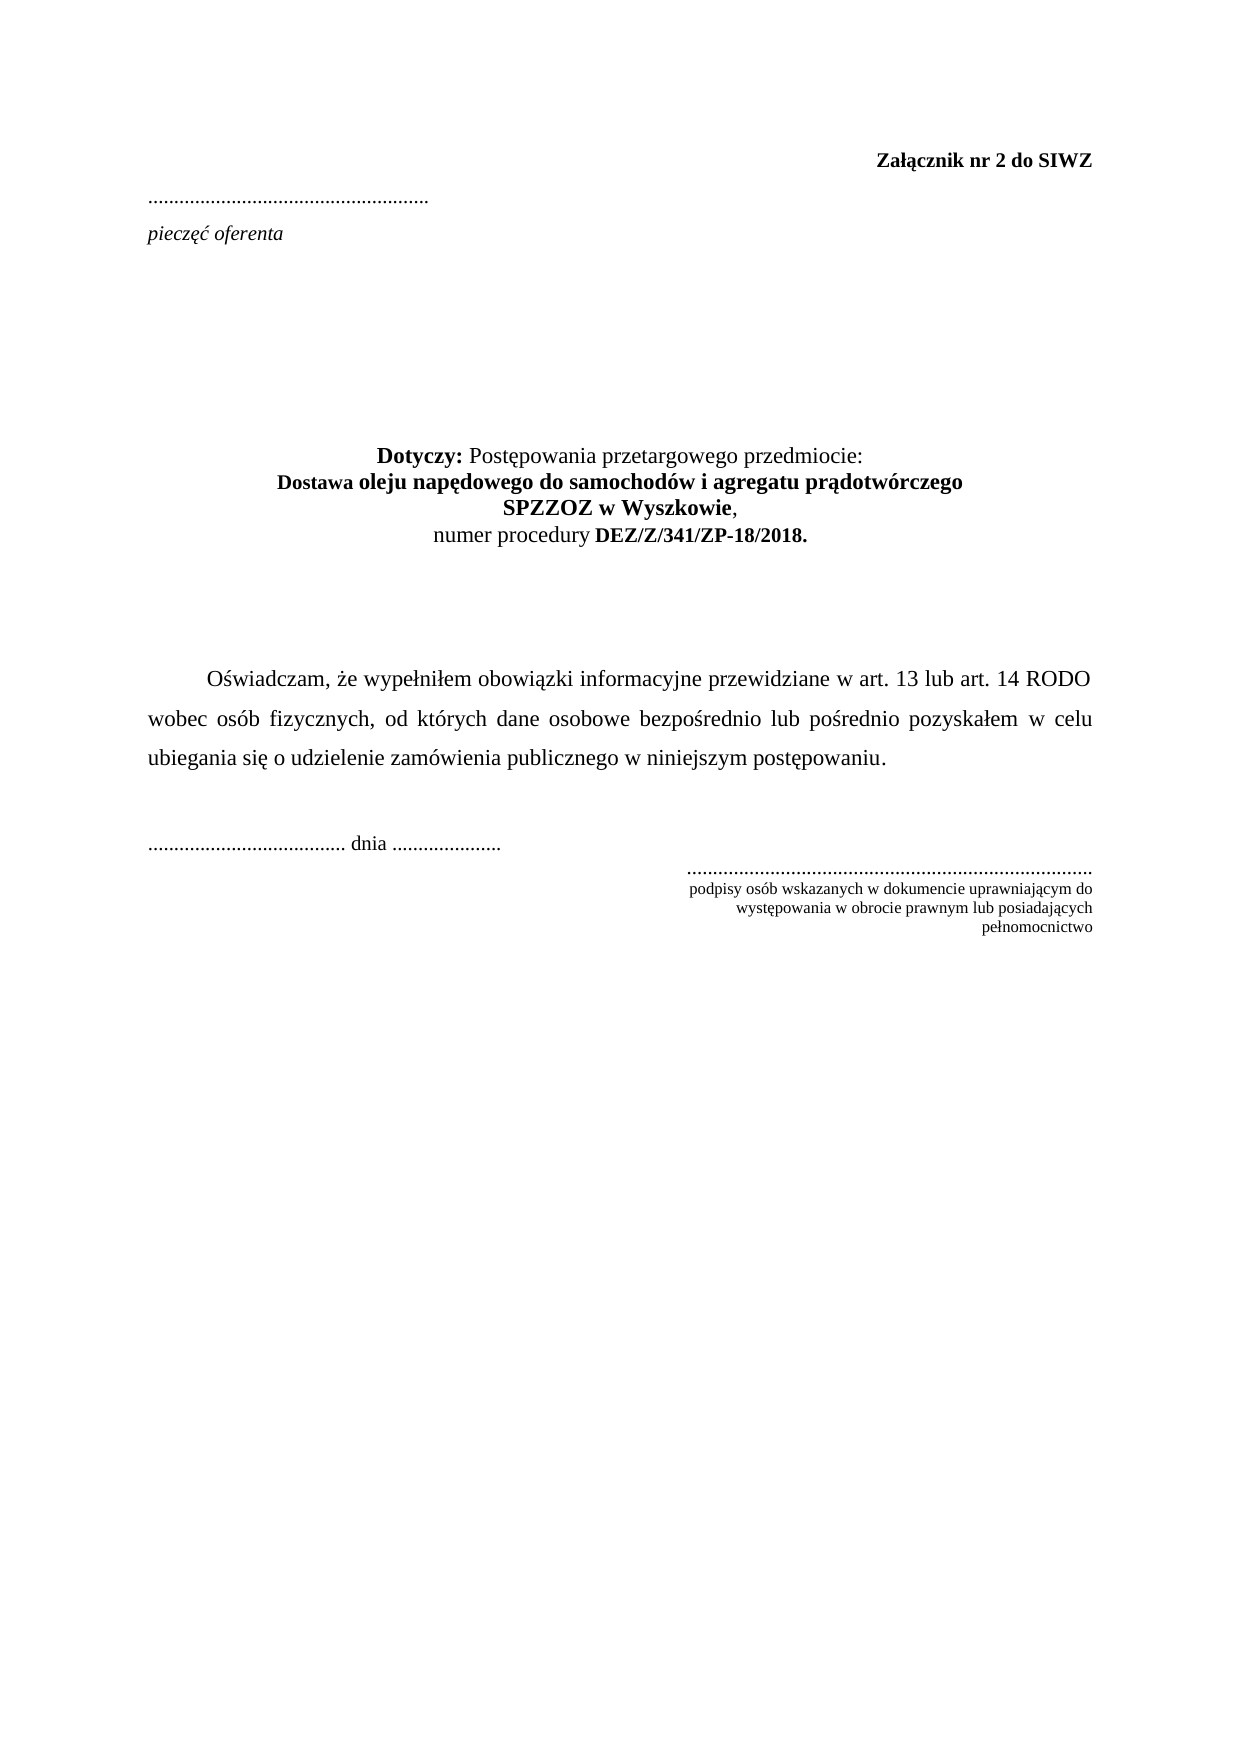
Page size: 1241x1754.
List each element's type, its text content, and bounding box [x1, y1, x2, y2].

text pieczęć oferenta [148, 221, 1093, 245]
text Oświadczam, że wypełniłem obowiązki informacyjne przewidziane w art. 13 lub art. 14 RODO wobec osób fizycznych, od których dane osobowe bezpośrednio lub pośrednio pozyskałem w celu ubiegania się o udzielenie zamówienia publicznego w niniejszym postępowaniu. [148, 666, 1093, 771]
list Dotyczy: Postępowania przetargowego przedmiocie: [148, 442, 1093, 468]
text Załącznik nr 2 do SIWZ [148, 148, 1093, 172]
text pełnomocnictwo [148, 917, 1093, 936]
list SPZZOZ w Wyszkowie, [148, 494, 1093, 521]
list Dostawa oleju napędowego do samochodów i agregatu prądotwórczego [148, 468, 1093, 494]
list numer procedury DEZ/Z/341/ZP-18/2018. [148, 521, 1093, 547]
text ...................................... dnia ..................... [148, 831, 1093, 855]
text .............................................................................. [148, 855, 1093, 879]
text ...................................................... [148, 184, 1093, 208]
text występowania w obrocie prawnym lub posiadających [148, 898, 1093, 917]
text podpisy osób wskazanych w dokumencie uprawniającym do [148, 879, 1093, 898]
